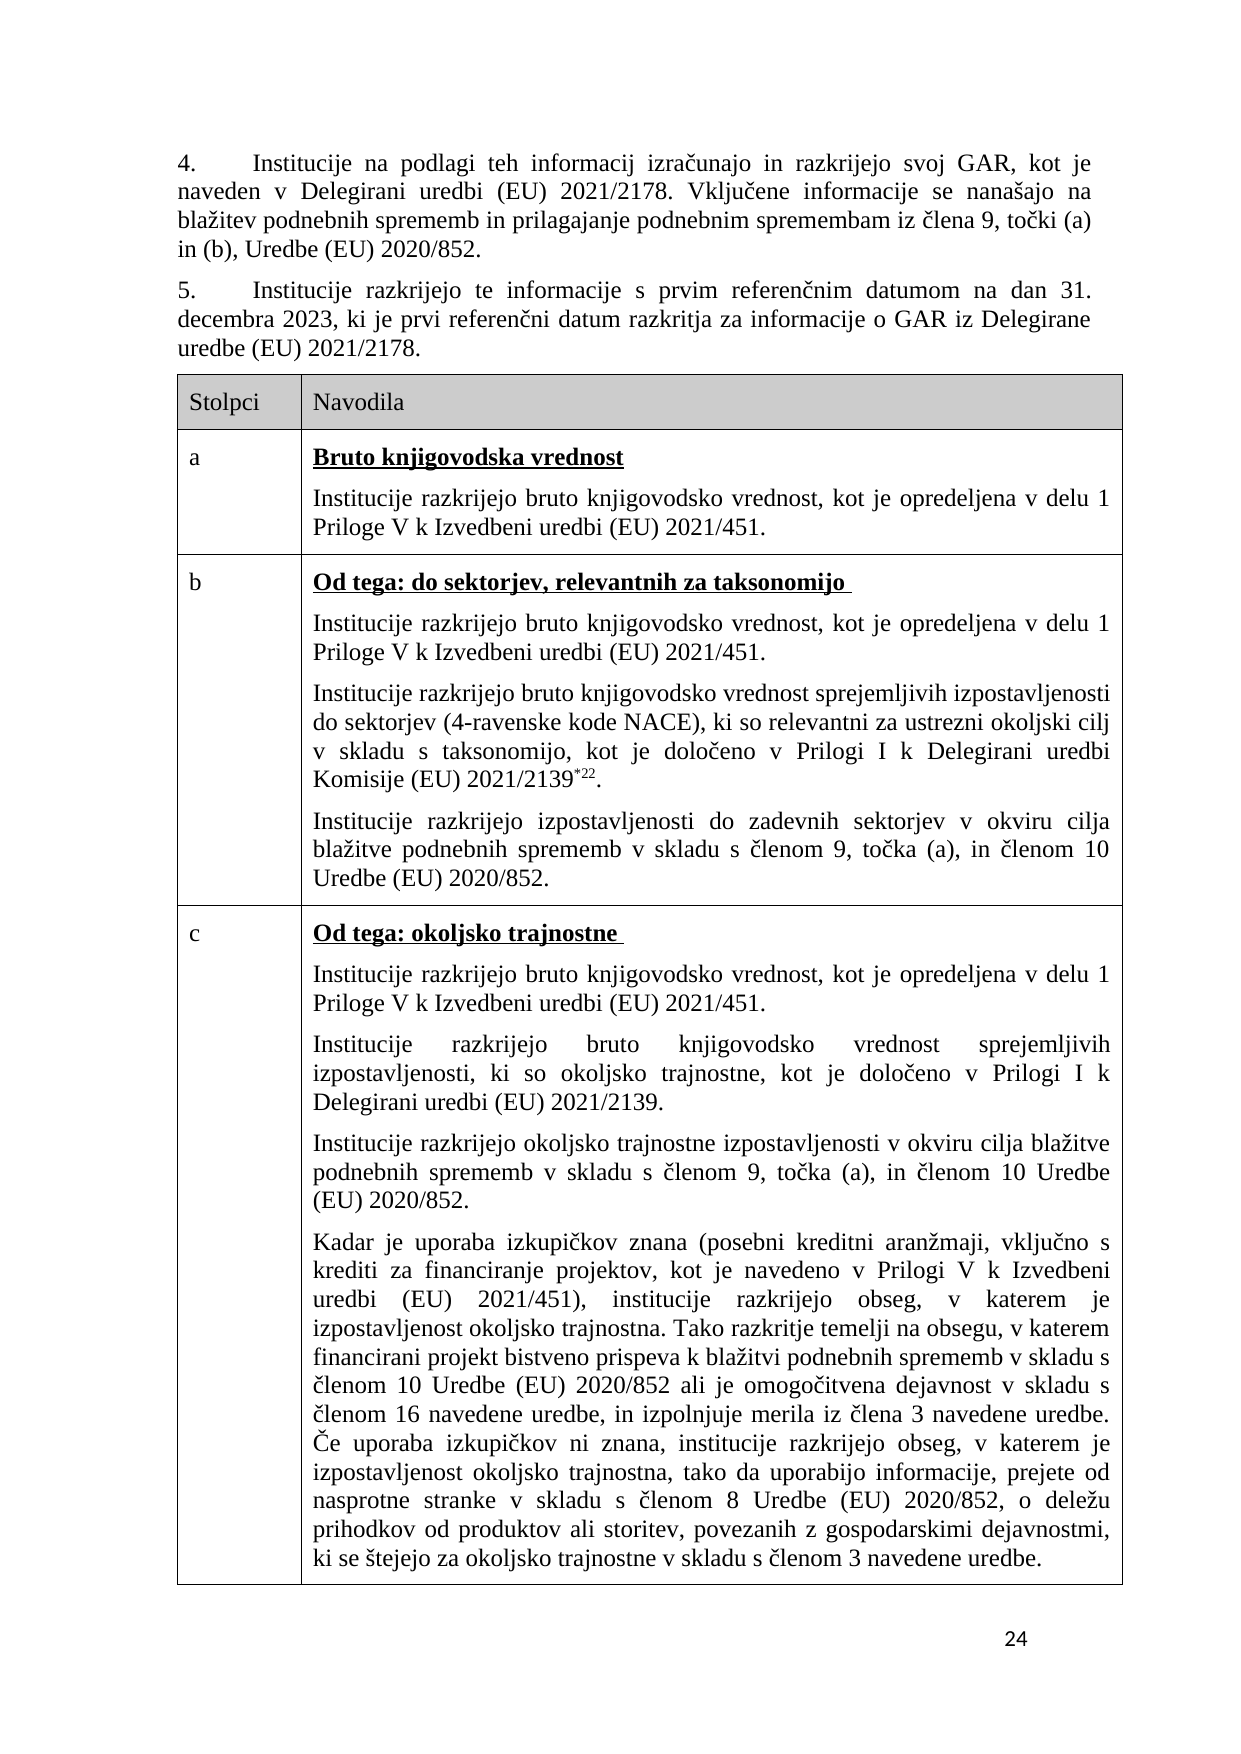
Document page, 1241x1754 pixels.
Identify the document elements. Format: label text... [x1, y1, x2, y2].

table_cell Od tega: do sektorjev, relevantnih za taksonomijo Institucije razkrijejo bruto knjigovodsko vrednost, kot je opredeljena v delu 1 Priloge V k Izvedbeni uredbi (EU) 2021/451. Institucije razkrijejo bruto knjigovodsko vrednost sprejemljivih izpostavljenosti do sektorjev (4-ravenske kode NACE), ki so relevantni za ustrezni okoljski cilj v skladu s taksonomijo, kot je določeno v Prilogi I k Delegirani uredbi Komisije (EU) 2021/2139*22. Institucije razkrijejo izpostavljenosti do zadevnih sektorjev v okviru cilja blažitve podnebnih sprememb v skladu s členom 9, točka (a), in členom 10 Uredbe (EU) 2020/852. [302, 555, 1122, 904]
list Institucije na podlagi teh informacij izračunajo in razkrijejo svoj GAR, kot je naveden v Delegirani uredbi (EU) 2021/2178. Vključene informacije se nanašajo na blažitev podnebnih sprememb in prilagajanje podnebnim spremembam iz člena 9, točki (a) in (b), Uredbe (EU) 2020/852. [177, 148, 1092, 263]
table_header Navodila [302, 375, 1122, 429]
table_cell b [178, 555, 301, 904]
table_cell a [178, 430, 301, 553]
table_cell c [178, 906, 301, 1584]
table_cell Bruto knjigovodska vrednost Institucije razkrijejo bruto knjigovodsko vrednost, kot je opredeljena v delu 1 Priloge V k Izvedbeni uredbi (EU) 2021/451. [302, 430, 1122, 553]
list Institucije razkrijejo te informacije s prvim referenčnim datumom na dan 31. decembra 2023, ki je prvi referenčni datum razkritja za informacije o GAR iz Delegirane uredbe (EU) 2021/2178. [177, 275, 1092, 361]
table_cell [302, 906, 1122, 1584]
table_header Stolpci [178, 375, 301, 429]
